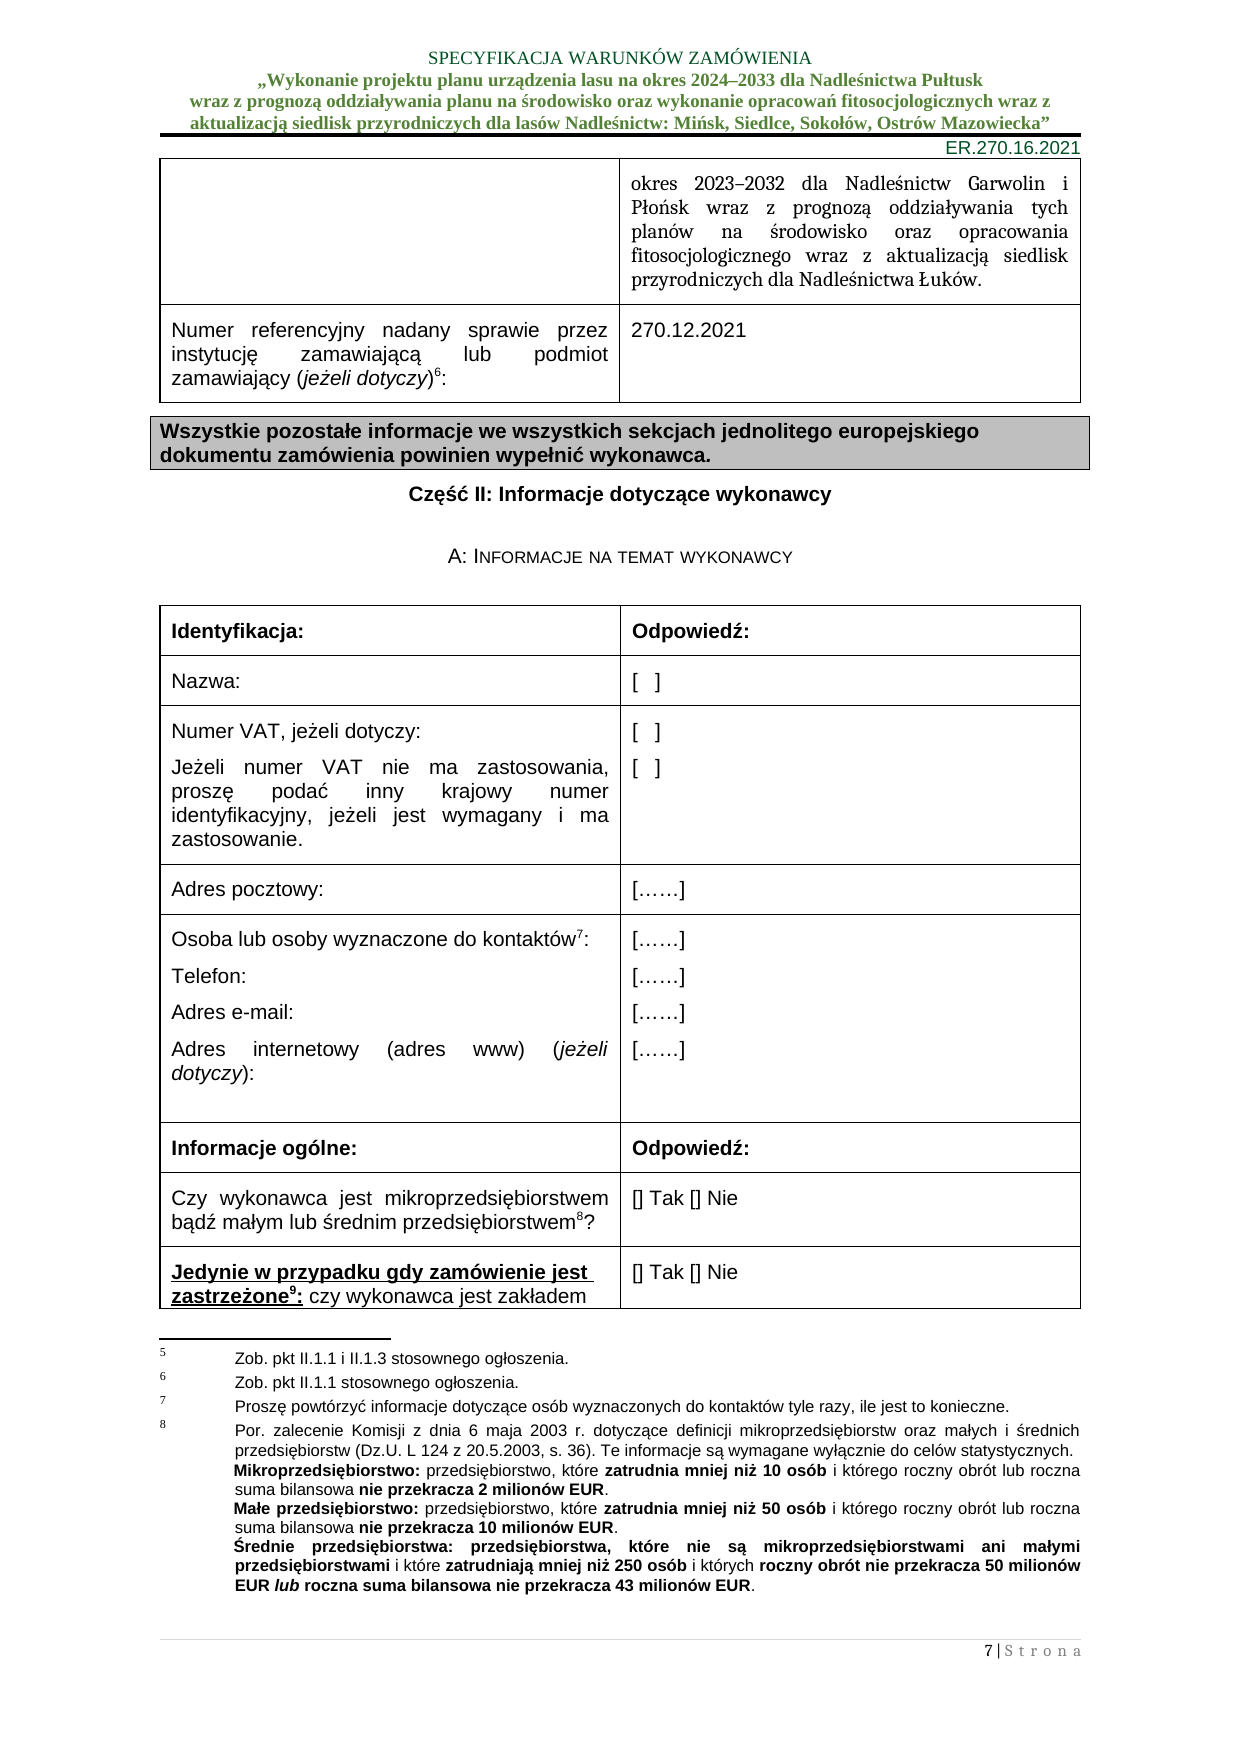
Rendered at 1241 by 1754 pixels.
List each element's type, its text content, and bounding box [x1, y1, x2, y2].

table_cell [621, 1247, 1080, 1307]
table_header Identyfikacja: [161, 606, 620, 655]
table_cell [620, 159, 1080, 304]
table_header Odpowiedź: [621, 606, 1080, 655]
table_cell [……] [……] [……] [……] [621, 915, 1080, 1122]
table_cell Osoba lub osoby wyznaczone do kontaktów: Telefon: Adres e-mail: Adres internetowy (adres www) (jeżeli dotyczy): [161, 915, 620, 1122]
text Część II: Informacje dotyczące wykonawcy [159, 482, 1081, 506]
table_cell [ ] [621, 656, 1080, 705]
table_cell Czy wykonawca jest mikroprzedsiębiorstwem bądź małym lub średnim przedsiębiorstwem? [161, 1173, 620, 1246]
text A: Informacje na temat wykonawcy [159, 544, 1081, 568]
table_cell 270.12.2021 [620, 305, 1080, 402]
table_cell Odpowiedź: [621, 1123, 1080, 1172]
table_cell [ ] [ ] [621, 706, 1080, 863]
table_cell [161, 159, 619, 304]
table_cell Nazwa: [161, 656, 620, 705]
table_cell Informacje ogólne: [161, 1123, 620, 1172]
table_cell [……] [621, 865, 1080, 913]
table_cell Numer VAT, jeżeli dotyczy: Jeżeli numer VAT nie ma zastosowania, proszę podać inny krajowy numer identyfikacyjny, jeżeli jest wymagany i ma zastosowanie. [161, 706, 620, 863]
text Wszystkie pozostałe informacje we wszystkich sekcjach jednolitego europejskiego dokumentu zamówienia powinien wypełnić wykonawca. [151, 417, 1089, 469]
table_cell Adres pocztowy: [161, 865, 620, 913]
table_cell [] Tak [] Nie [621, 1173, 1080, 1246]
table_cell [161, 1247, 620, 1307]
table_cell Numer referencyjny nadany sprawie przez instytucję zamawiającą lub podmiot zamawiający (jeżeli dotyczy): [161, 305, 619, 402]
